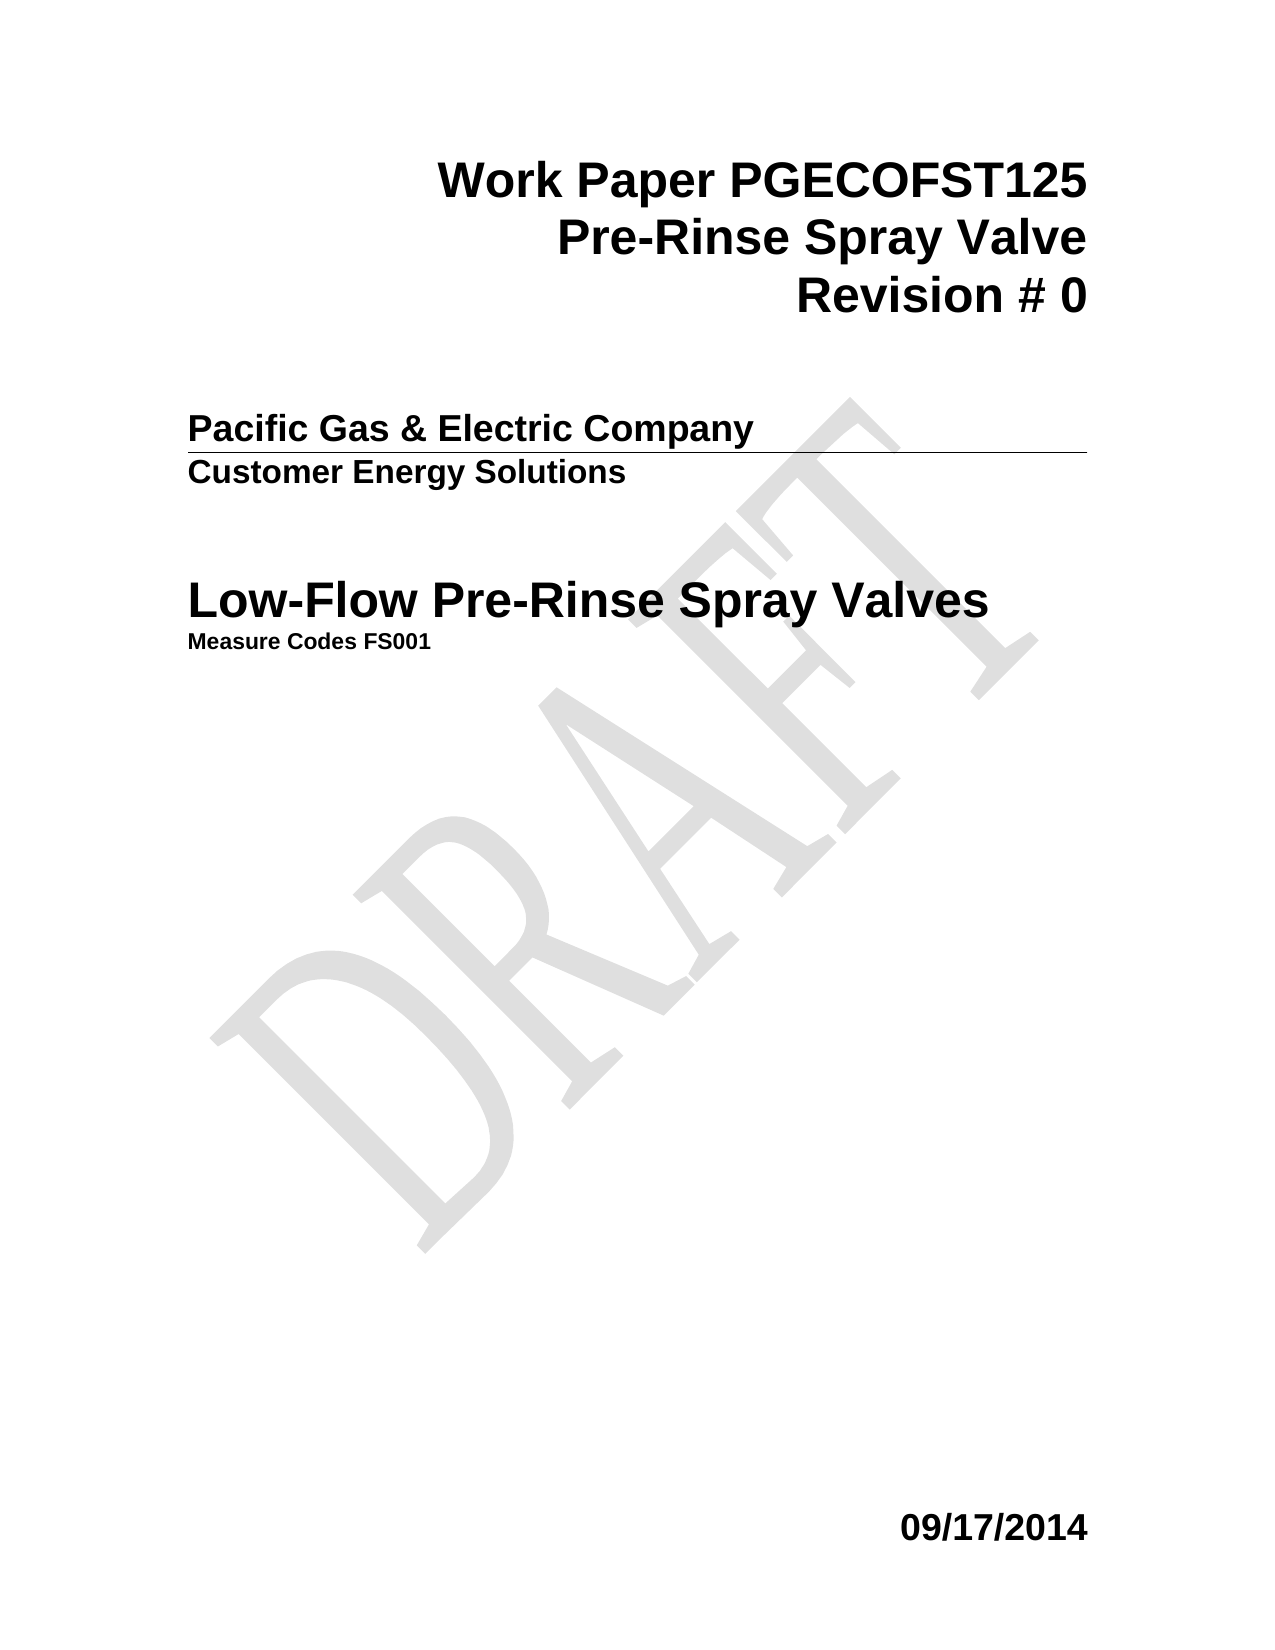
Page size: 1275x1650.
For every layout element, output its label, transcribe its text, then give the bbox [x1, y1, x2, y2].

text Customer Energy Solutions [187, 453, 1087, 491]
text Revision # 0 [187, 265, 1087, 322]
text Pre-Rinse Spray Valve [187, 207, 1087, 265]
text Measure Codes FS001 [187, 628, 1162, 654]
text Low-Flow Pre-Rinse Spray Valves [187, 570, 1162, 628]
text Work Paper PGECOFST125 [187, 150, 1087, 207]
text Pacific Gas & Electric Company [187, 406, 1087, 453]
